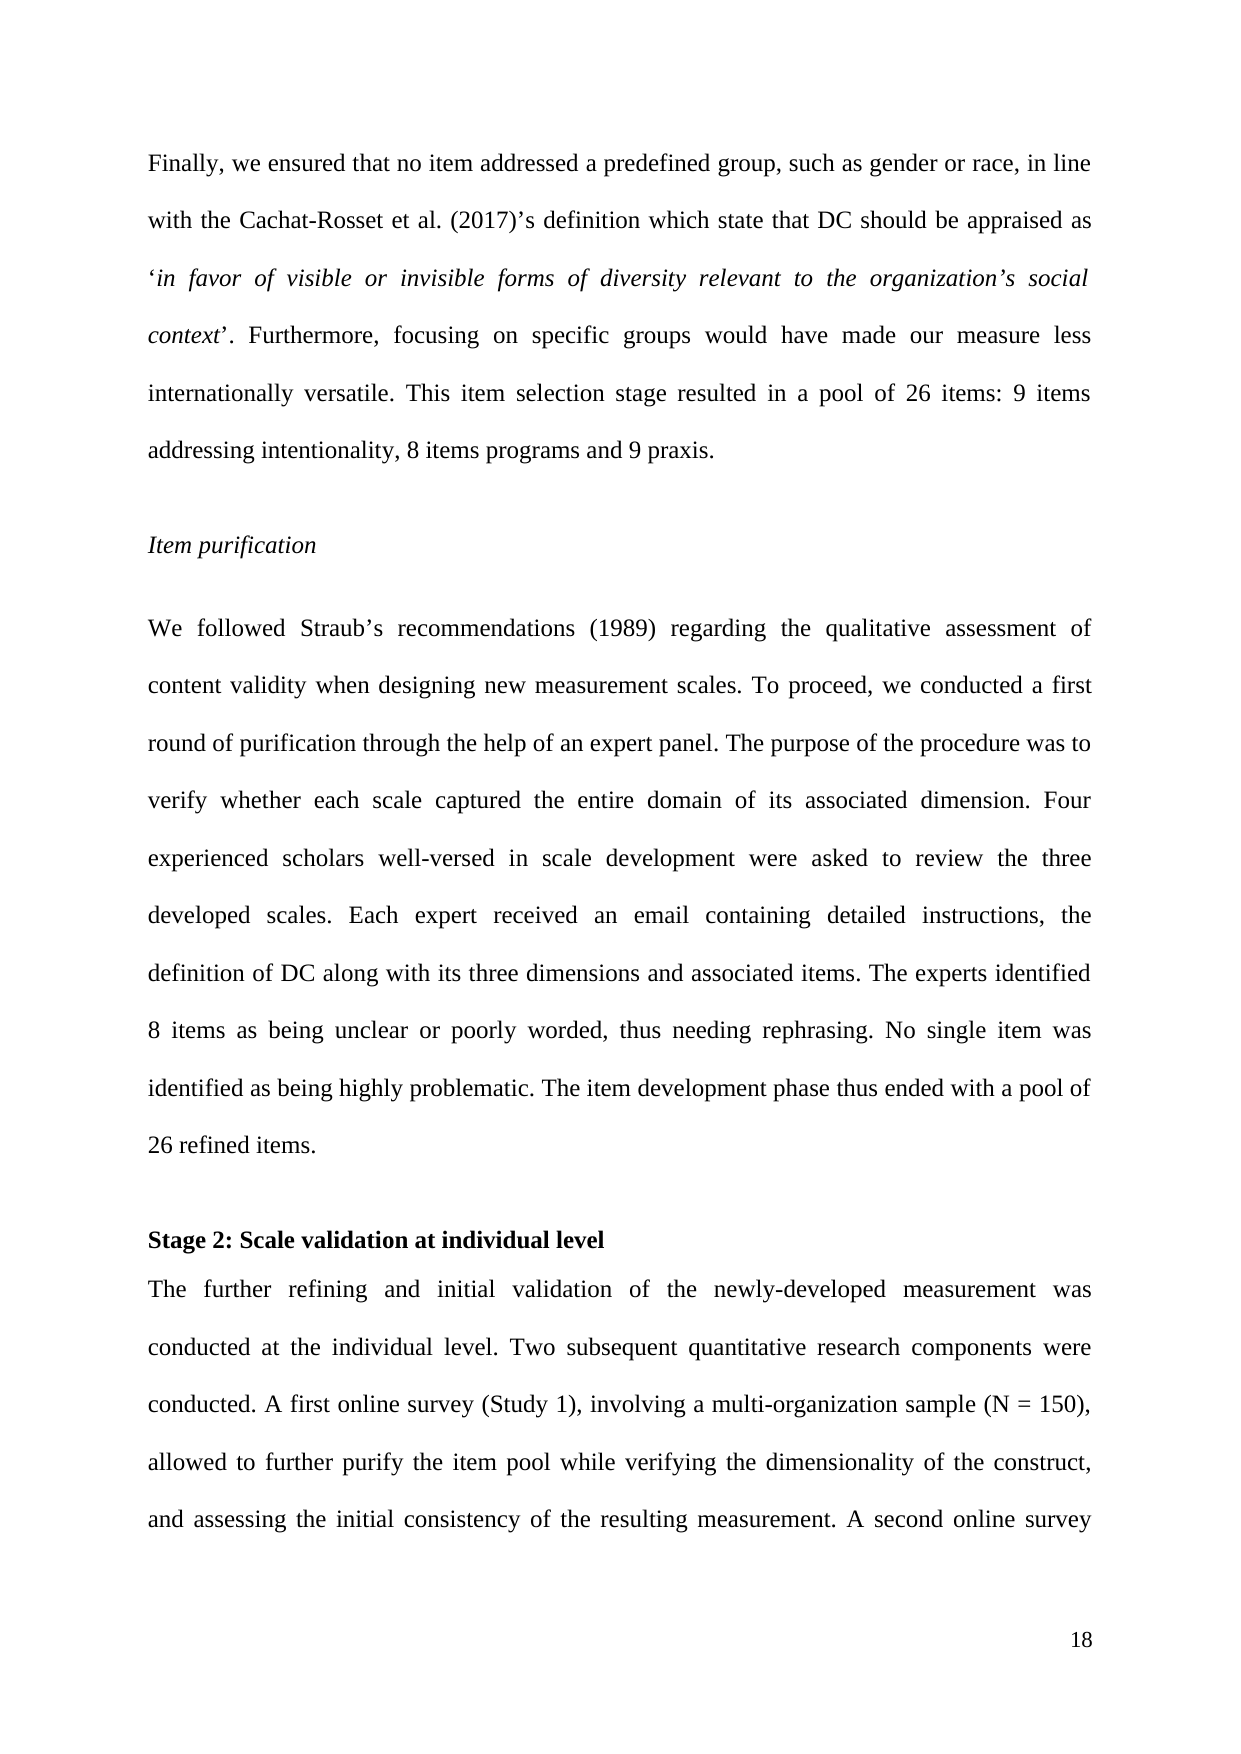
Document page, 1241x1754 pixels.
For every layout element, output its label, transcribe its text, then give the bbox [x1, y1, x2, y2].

subtitle Item purification [148, 530, 1033, 559]
text We followed Straub’s recommendations (1989) regarding the qualitative assessment of content validity when designing new measurement scales. To proceed, we conducted a first round of purification through the help of an expert panel. The purpose of the procedure was to verify whether each scale captured the entire domain of its associated dimension. Four experienced scholars well-versed in scale development were asked to review the three developed scales. Each expert received an email containing detailed instructions, the definition of DC along with its three dimensions and associated items. The experts identified 8 items as being unclear or poorly worded, thus needing rephrasing. No single item was identified as being highly problematic. The item development phase thus ended with a pool of 26 refined items. [148, 613, 1092, 1159]
subtitle Stage 2: Scale validation at individual level [148, 1225, 1033, 1254]
text Finally, we ensured that no item addressed a predefined group, such as gender or race, in line with the Cachat-Rosset et al. (2017)’s definition which state that DC should be appraised as ‘in favor of visible or invisible forms of diversity relevant to the organization’s social context’. Furthermore, focusing on specific groups would have made our measure less internationally versatile. This item selection stage resulted in a pool of 26 items: 9 items addressing intentionality, 8 items programs and 9 praxis. [148, 148, 1092, 464]
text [148, 1274, 1092, 1533]
